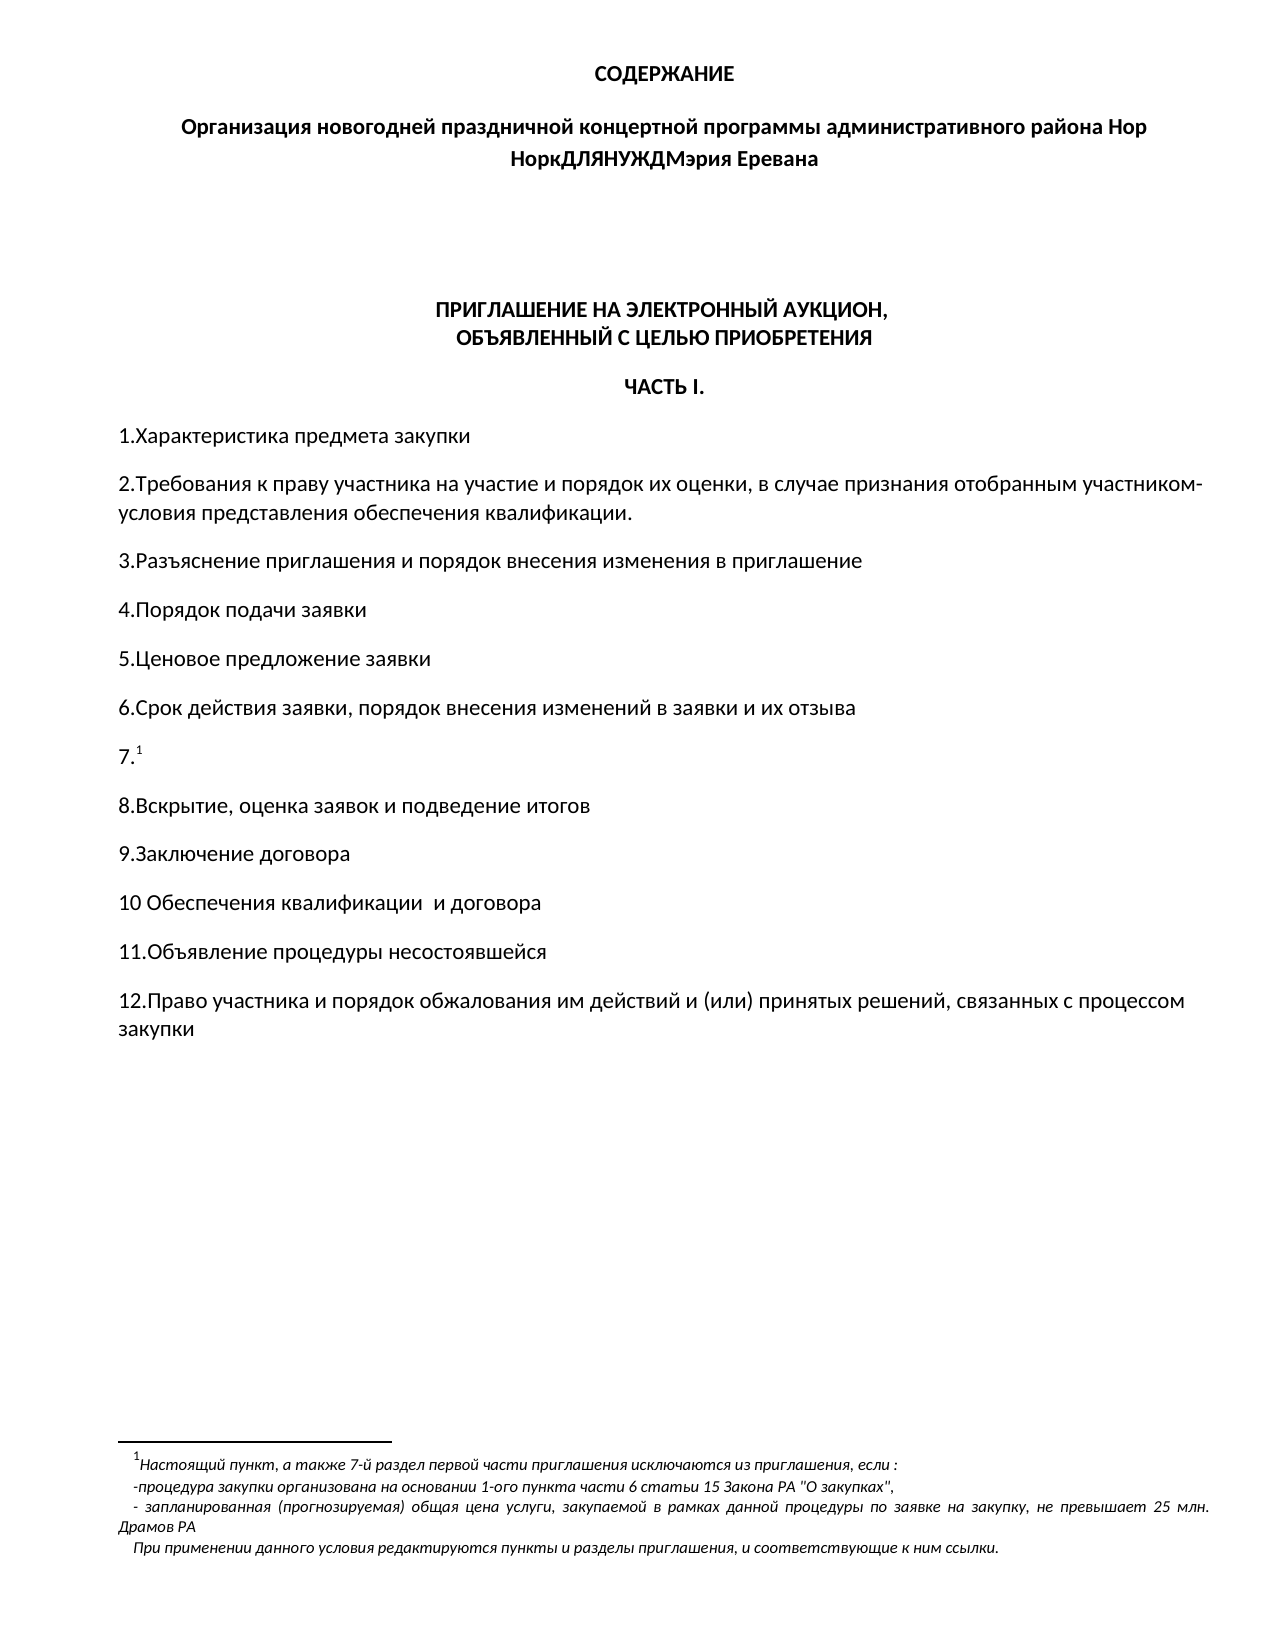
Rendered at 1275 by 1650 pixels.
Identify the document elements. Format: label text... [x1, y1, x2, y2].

text 7. [118, 742, 1211, 770]
text ЧАСТЬ I. [118, 372, 1211, 400]
text 11.Объявление процедуры несостоявшейся [118, 937, 1211, 965]
text 2.Требования к праву участника на участие и порядок их оценки, в случае признания отобранным участником-условия представления обеспечения квалификации. [118, 469, 1211, 526]
text СОДЕРЖАНИЕ [118, 59, 1211, 87]
text 5.Ценовое предложение заявки [118, 644, 1211, 672]
text 12.Право участника и порядок обжалования им действий и (или) принятых решений, связанных с процессом закупки [118, 986, 1211, 1042]
text 8.Вскрытие, оценка заявок и подведение итогов [118, 791, 1211, 819]
text Организация новогодней праздничной концертной программы административного района Нор НоркДЛЯНУЖДМэрия Еревана [118, 112, 1211, 172]
text 6.Срок действия заявки, порядок внесения изменений в заявки и их отзыва [118, 693, 1211, 721]
text 10 Обеспечения квалификации и договора [118, 888, 1211, 916]
text 4.Порядок подачи заявки [118, 595, 1211, 623]
text ПРИГЛАШЕНИЕ НА ЭЛЕКТРОННЫЙ АУКЦИОН, ОБЪЯВЛЕННЫЙ С ЦЕЛЬЮ ПРИОБРЕТЕНИЯ [118, 295, 1211, 351]
text 3.Разъяснение приглашения и порядок внесения изменения в приглашение [118, 546, 1211, 574]
text 9.Заключение договора [118, 839, 1211, 868]
text 1.Характеристика предмета закупки [118, 421, 1211, 449]
